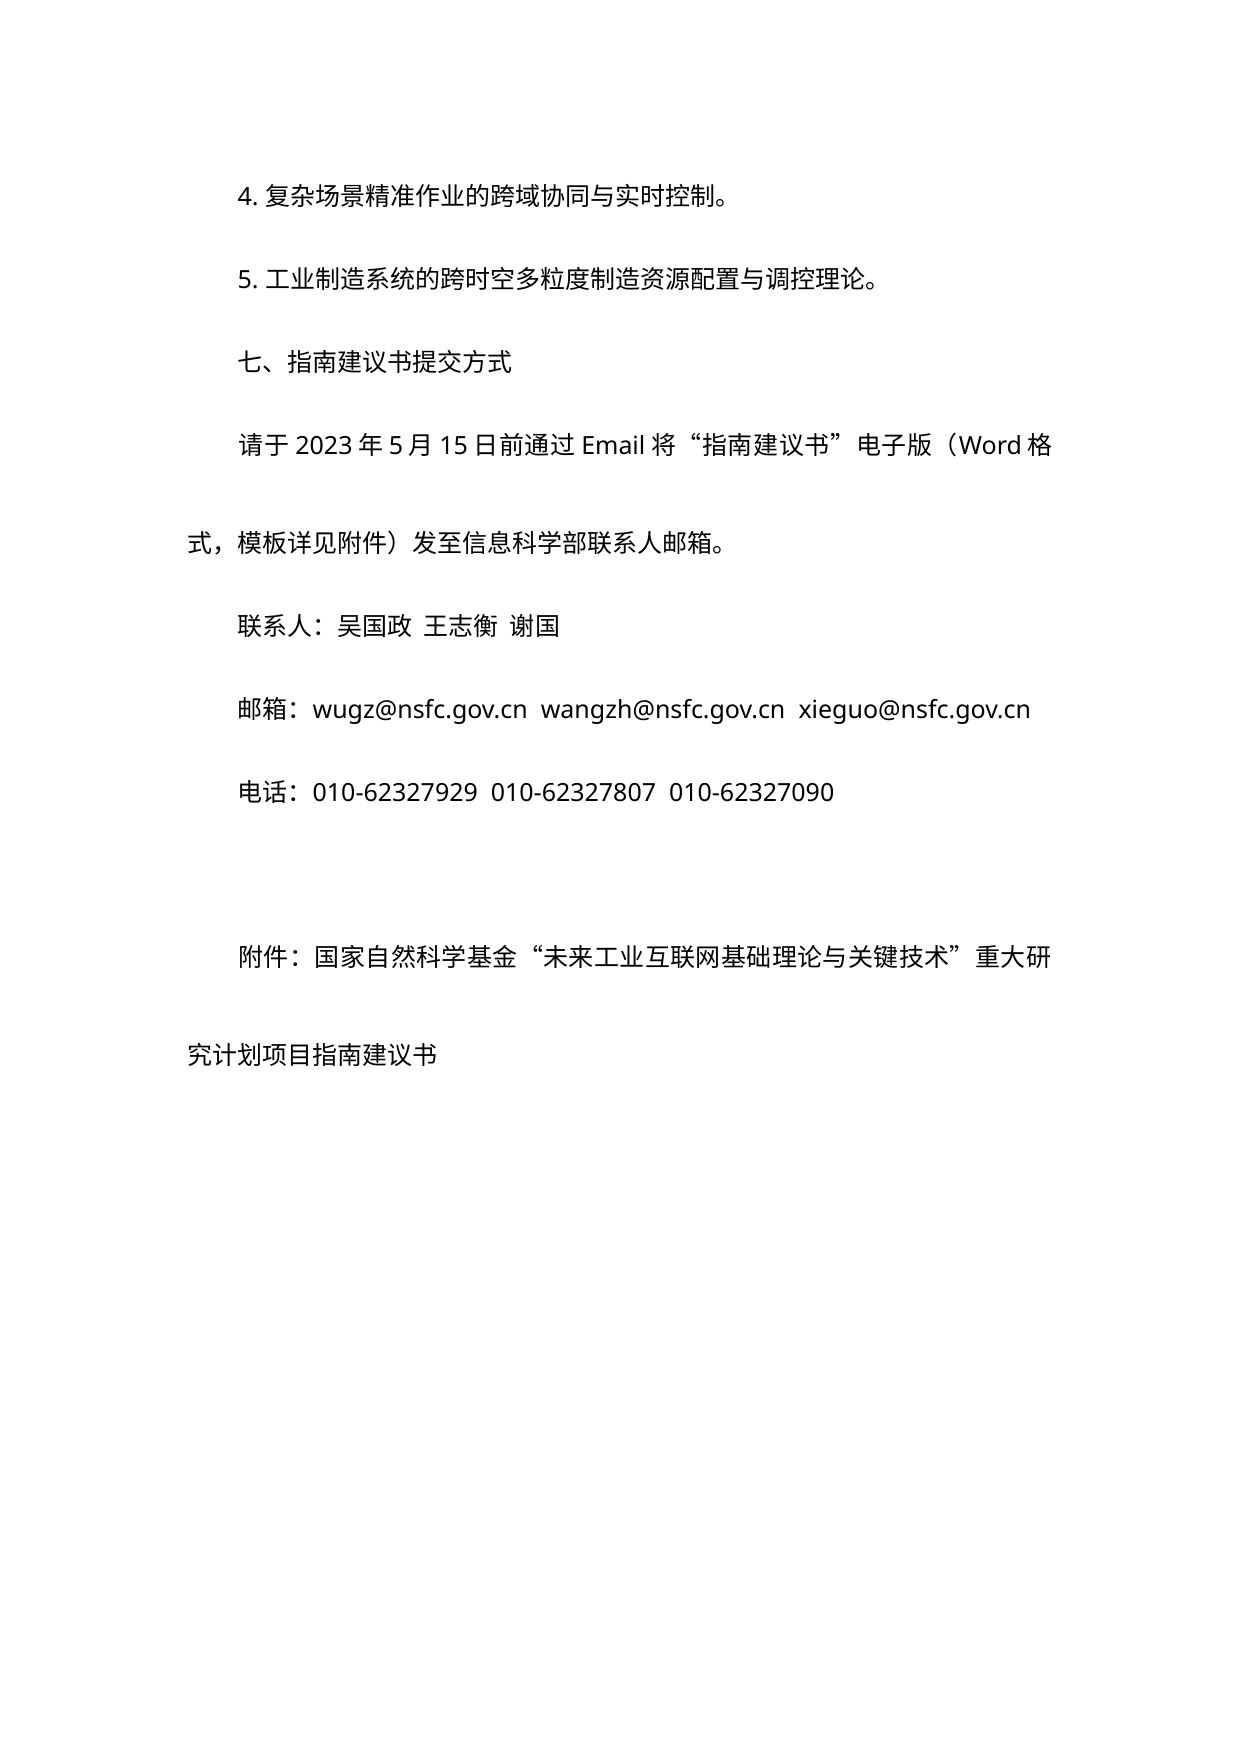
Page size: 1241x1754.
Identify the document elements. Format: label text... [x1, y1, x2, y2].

text 请于2023年5月15日前通过Email将“指南建议书”电子版（Word格式，模板详见附件）发至信息科学部联系人邮箱。 [187, 411, 1053, 574]
text 电话：010-62327929 010-62327807 010-62327090 [187, 758, 1053, 823]
text 5. 工业制造系统的跨时空多粒度制造资源配置与调控理论。 [187, 245, 1053, 310]
text 联系人：吴国政 王志衡 谢国 [187, 592, 1053, 657]
text 附件：国家自然科学基金“未来工业互联网基础理论与关键技术”重大研究计划项目指南建议书 [187, 923, 1053, 1086]
text 七、指南建议书提交方式 [187, 328, 1053, 393]
text 4. 复杂场景精准作业的跨域协同与实时控制。 [187, 162, 1053, 227]
text 邮箱：wugz@nsfc.gov.cn wangzh@nsfc.gov.cn xieguo@nsfc.gov.cn [187, 675, 1053, 740]
